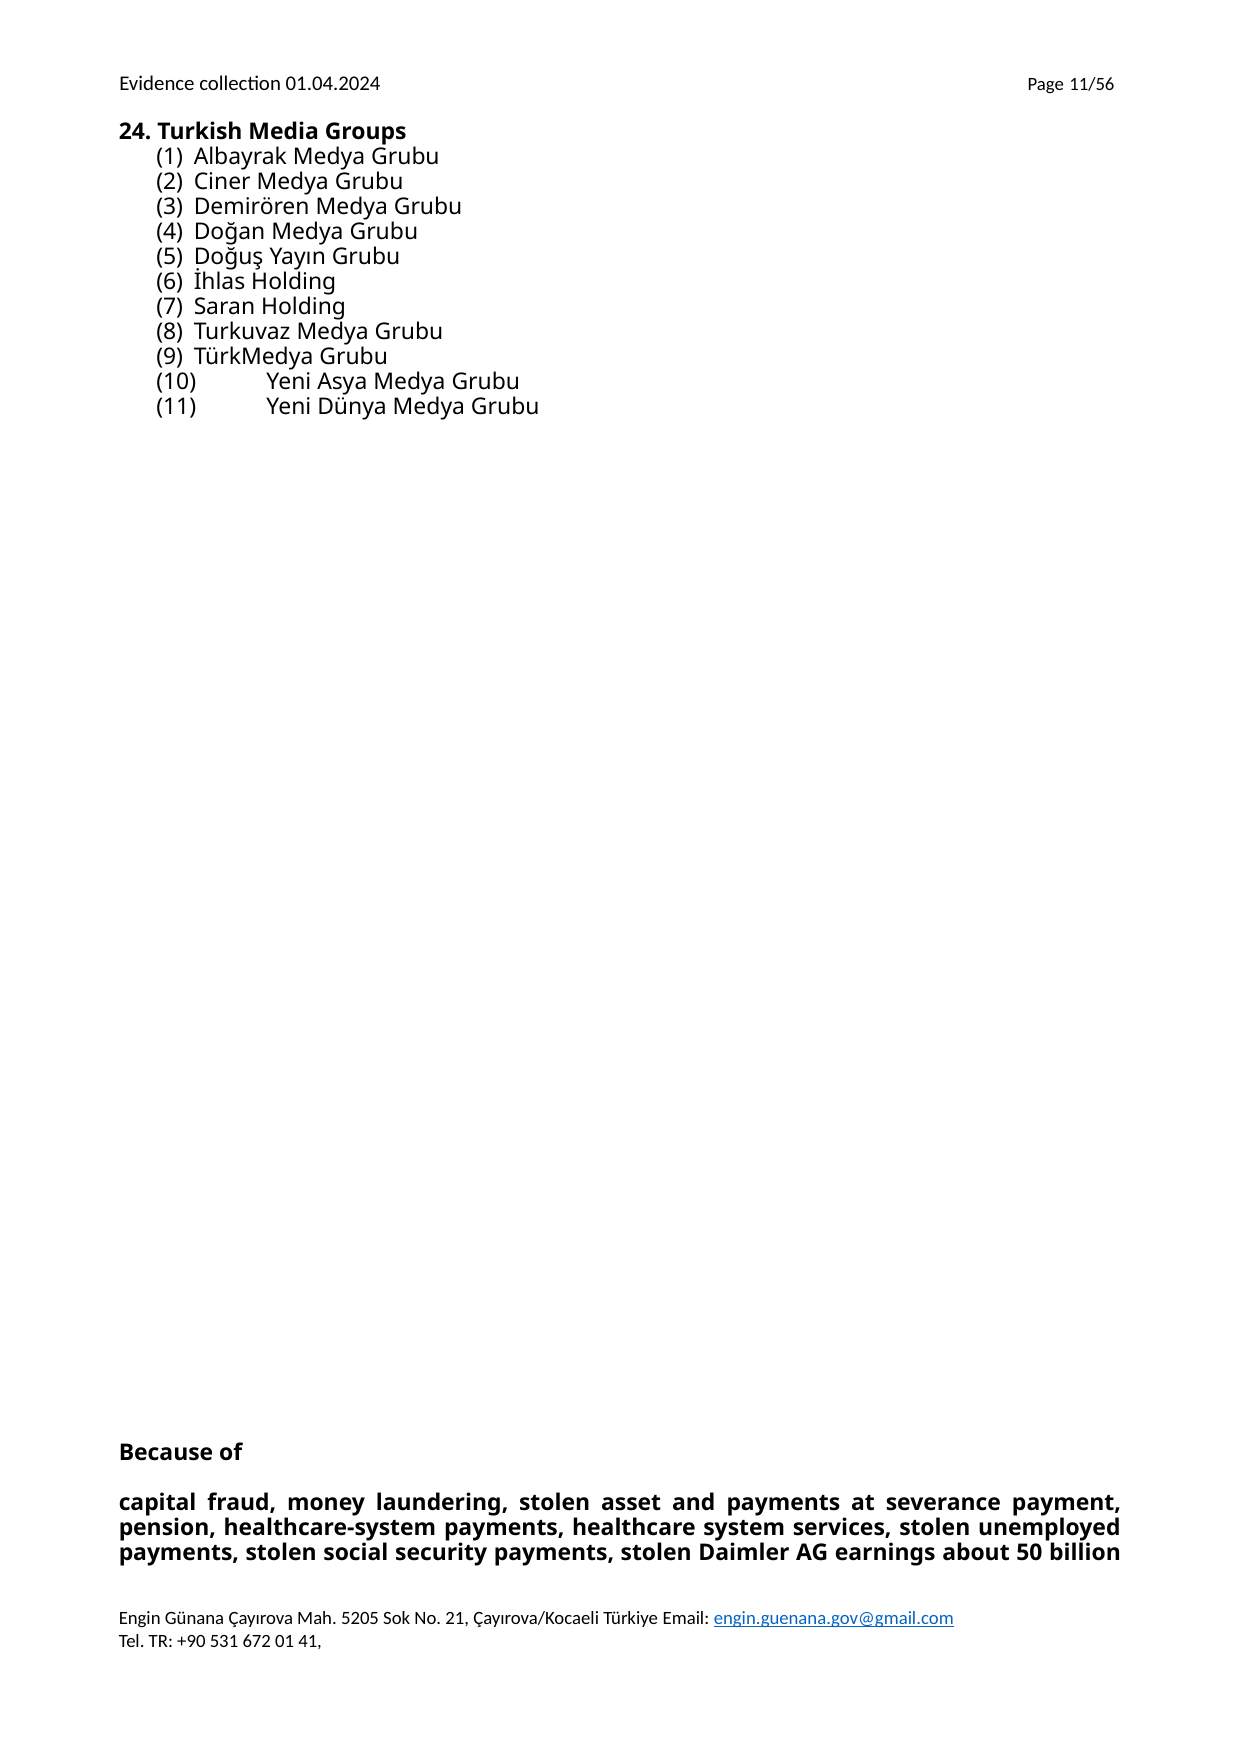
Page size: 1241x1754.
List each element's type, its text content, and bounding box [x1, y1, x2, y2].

list Doğan Medya Grubu [156, 219, 1122, 244]
text 24. Turkish Media Groups [118, 119, 1122, 144]
list Yeni Asya Medya Grubu [156, 369, 1122, 394]
list Yeni Dünya Medya Grubu [156, 394, 1122, 419]
list Turkuvaz Medya Grubu [156, 319, 1122, 344]
list Demirören Medya Grubu [156, 194, 1122, 219]
list Doğuş Yayın Grubu [156, 244, 1122, 269]
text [118, 1490, 1122, 1565]
list Albayrak Medya Grubu [156, 144, 1122, 169]
list TürkMedya Grubu [156, 344, 1122, 369]
list Ciner Medya Grubu [156, 169, 1122, 194]
list Saran Holding [156, 294, 1122, 319]
list İhlas Holding [156, 269, 1122, 294]
text Because of [118, 1440, 1122, 1465]
